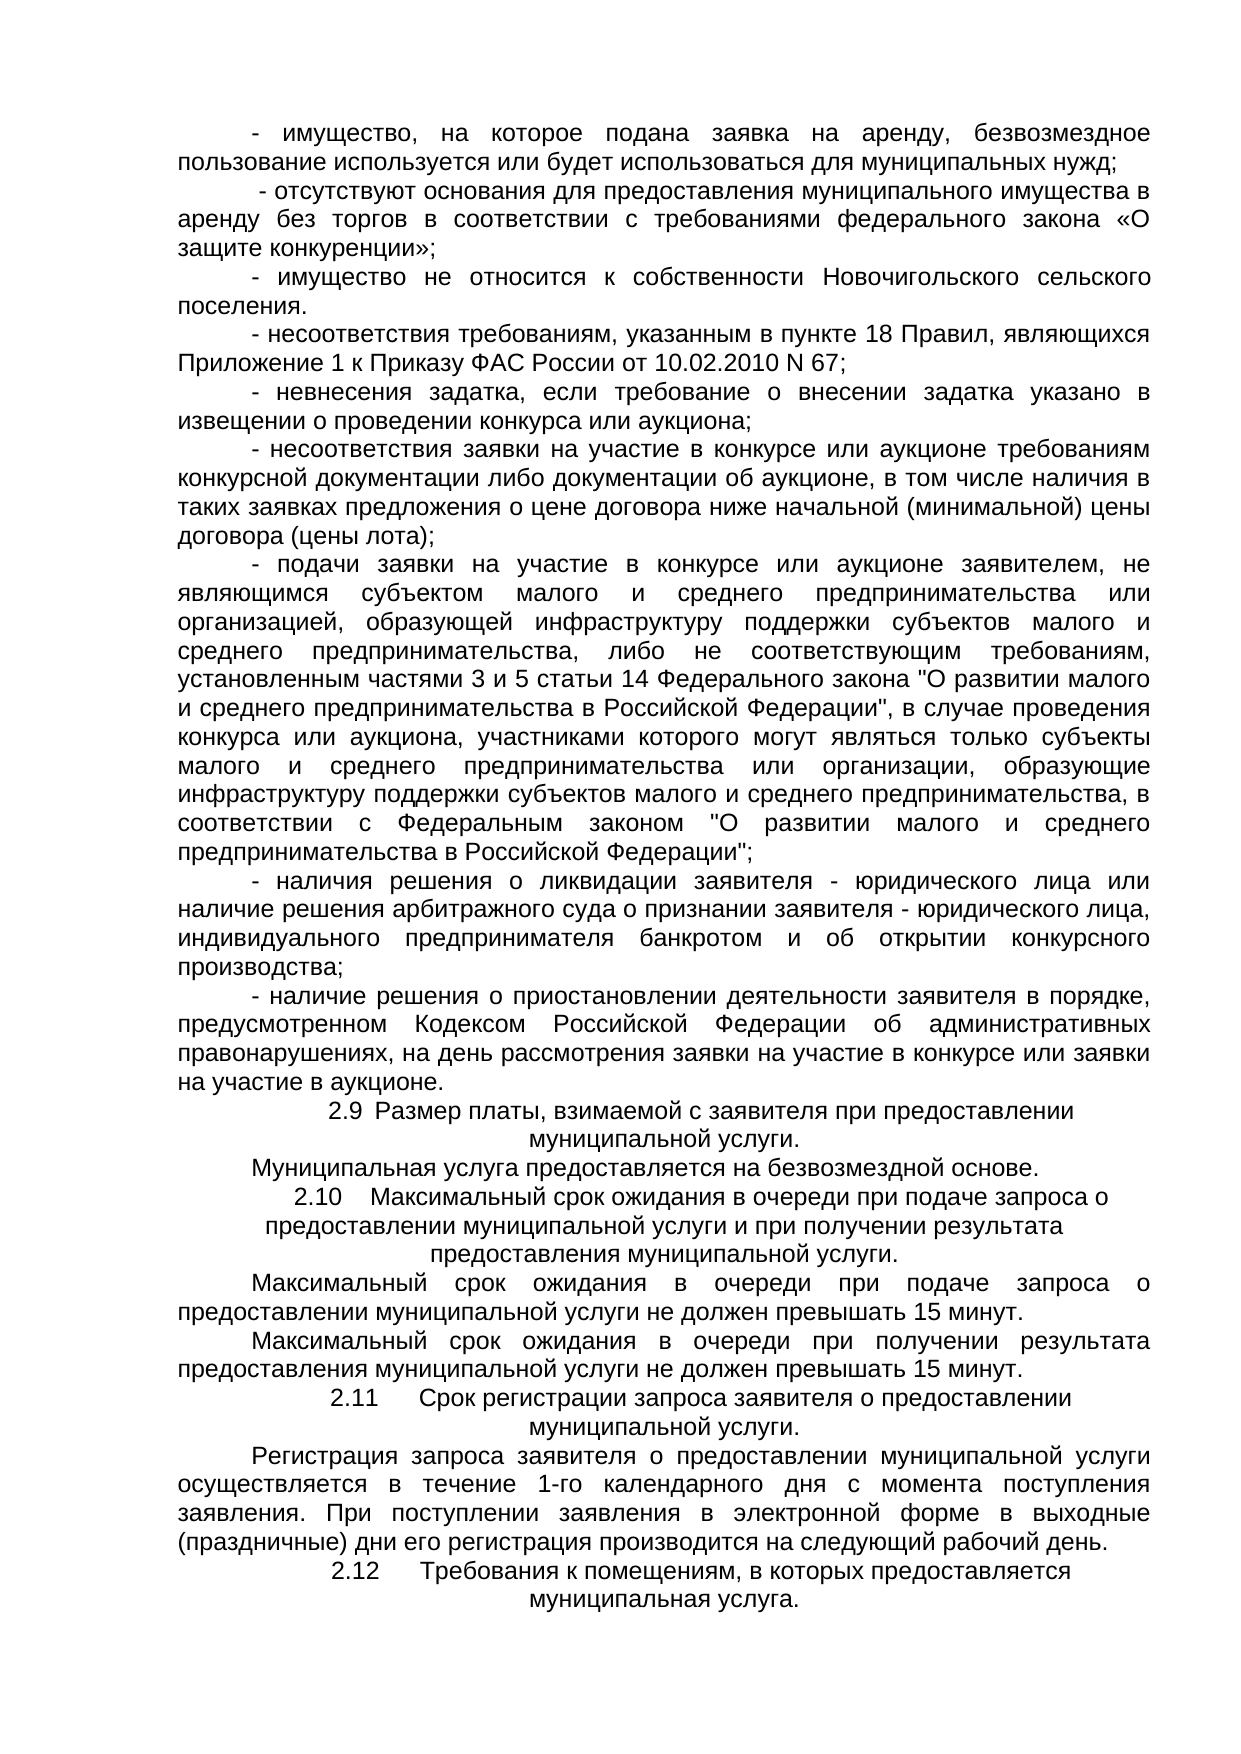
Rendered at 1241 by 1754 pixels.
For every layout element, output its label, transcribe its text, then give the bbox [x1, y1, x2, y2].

list Срок регистрации запроса заявителя о предоставлении муниципальной услуги. [177, 1383, 1152, 1441]
text - несоответствия требованиям, указанным в пункте 18 Правил, являющихся Приложение 1 к Приказу ФАС России от 10.02.2010 N 67; [177, 319, 1152, 377]
text Максимальный срок ожидания в очереди при подаче запроса о предоставлении муниципальной услуги не должен превышать 15 минут. [177, 1268, 1152, 1326]
text Регистрация запроса заявителя о предоставлении муниципальной услуги осуществляется в течение 1-го календарного дня с момента поступления заявления. При поступлении заявления в электронной форме в выходные (праздничные) дни его регистрация производится на следующий рабочий день. [177, 1441, 1152, 1556]
text - наличия решения о ликвидации заявителя - юридического лица или наличие решения арбитражного суда о признании заявителя - юридического лица, индивидуального предпринимателя банкротом и об открытии конкурсного производства; [177, 866, 1152, 981]
list Максимальный срок ожидания в очереди при подаче запроса о предоставлении муниципальной услуги и при получении результата предоставления муниципальной услуги. [177, 1182, 1152, 1268]
text - подачи заявки на участие в конкурсе или аукционе заявителем, не являющимся субъектом малого и среднего предпринимательства или организацией, образующей инфраструктуру поддержки субъектов малого и среднего предпринимательства, либо не соответствующим требованиям, установленным частями 3 и 5 статьи 14 Федерального закона "О развитии малого и среднего предпринимательства в Российской Федерации", в случае проведения конкурса или аукциона, участниками которого могут являться только субъекты малого и среднего предпринимательства или организации, образующие инфраструктуру поддержки субъектов малого и среднего предпринимательства, в соответствии с Федеральным законом "О развитии малого и среднего предпринимательства в Российской Федерации"; [177, 549, 1152, 866]
text - несоответствия заявки на участие в конкурсе или аукционе требованиям конкурсной документации либо документации об аукционе, в том числе наличия в таких заявках предложения о цене договора ниже начальной (минимальной) цены договора (цены лота); [177, 434, 1152, 549]
text Максимальный срок ожидания в очереди при получении результата предоставления муниципальной услуги не должен превышать 15 минут. [177, 1326, 1152, 1383]
text - отсутствуют основания для предоставления муниципального имущества в аренду без торгов в соответствии с требованиями федерального закона «О защите конкуренции»; [177, 176, 1152, 262]
text - невнесения задатка, если требование о внесении задатка указано в извещении о проведении конкурса или аукциона; [177, 377, 1152, 434]
text - наличие решения о приостановлении деятельности заявителя в порядке, предусмотренном Кодексом Российской Федерации об административных правонарушениях, на день рассмотрения заявки на участие в конкурсе или заявки на участие в аукционе. [177, 981, 1152, 1096]
text Муниципальная услуга предоставляется на безвозмездной основе. [177, 1153, 1152, 1182]
list Требования к помещениям, в которых предоставляется муниципальная услуга. [177, 1556, 1152, 1613]
list Размер платы, взимаемой с заявителя при предоставлении муниципальной услуги. [177, 1096, 1152, 1153]
text - имущество не относится к собственности Новочигольского сельского поселения. [177, 262, 1152, 319]
text - имущество, на которое подана заявка на аренду, безвозмездное пользование используется или будет использоваться для муниципальных нужд; [177, 118, 1152, 176]
